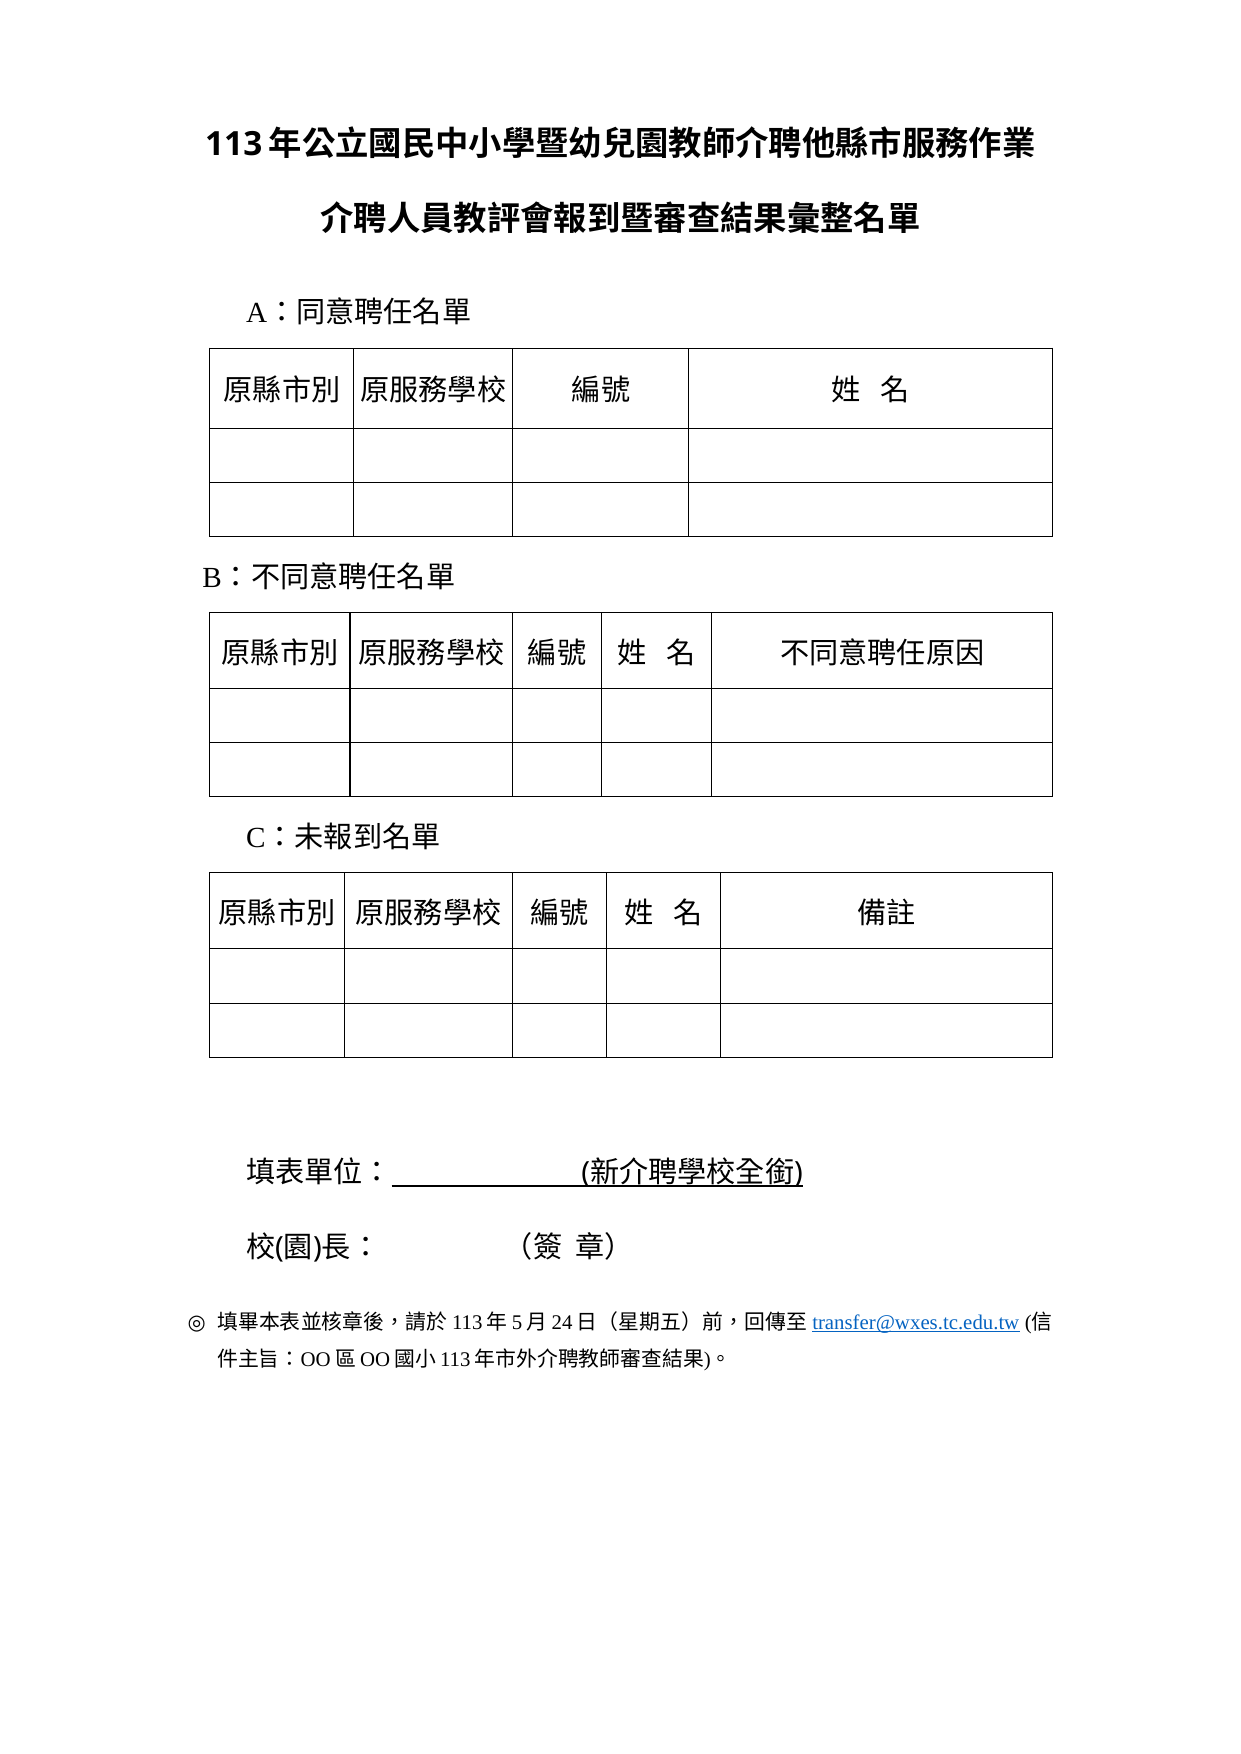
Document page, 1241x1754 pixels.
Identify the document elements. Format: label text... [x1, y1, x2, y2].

table_cell [351, 743, 512, 796]
table_header 備註 [721, 873, 1052, 948]
table_cell [210, 1004, 344, 1057]
table_header 原服務學校 [345, 873, 512, 948]
text 填表單位： (新介聘學校全銜) [187, 1133, 1053, 1208]
table_header 編號 [513, 873, 606, 948]
table_cell [721, 949, 1052, 1002]
text 113年公立國民中小學暨幼兒園教師介聘他縣市服務作業 [187, 104, 1053, 179]
table_cell [210, 429, 353, 482]
table_header 原縣市別 [210, 873, 344, 948]
table_cell [513, 1004, 606, 1057]
table_cell [689, 429, 1052, 482]
table_cell [602, 743, 711, 796]
table_header 編號 [513, 349, 688, 427]
table_cell [513, 483, 688, 536]
table_cell [210, 743, 349, 796]
table_cell [210, 949, 344, 1002]
text C：未報到名單 [187, 797, 1053, 872]
table_cell [345, 949, 512, 1002]
table_header 原縣市別 [210, 349, 353, 427]
table_cell [345, 1004, 512, 1057]
table_cell [607, 949, 720, 1002]
table_cell [602, 689, 711, 742]
table_header 原服務學校 [354, 349, 512, 427]
text 校(園)長： （簽 章） [187, 1208, 1053, 1283]
text 介聘人員教評會報到暨審查結果彙整名單 [187, 179, 1053, 254]
table_cell [354, 483, 512, 536]
table_header 原縣市別 [210, 613, 349, 688]
table_cell [607, 1004, 720, 1057]
table_cell [712, 743, 1052, 796]
table_cell [513, 743, 601, 796]
table_cell [210, 689, 349, 742]
text B：不同意聘任名單 [187, 537, 1053, 612]
table_cell [712, 689, 1052, 742]
table_cell [351, 689, 512, 742]
table_cell [513, 949, 606, 1002]
table_header 原服務學校 [351, 613, 512, 688]
table_header 不同意聘任原因 [712, 613, 1052, 688]
text ◎ 填畢本表並核章後，請於113年5月24日（星期五）前，回傳至 transfer@wxes.tc.edu.tw (信件主旨：OO區OO國小113年市外介聘教師審查結果)。 [187, 1301, 1053, 1376]
table_header 姓 名 [689, 349, 1052, 427]
table_header 編號 [513, 613, 601, 688]
table_cell [721, 1004, 1052, 1057]
table_cell [513, 689, 601, 742]
table_cell [513, 429, 688, 482]
text A：同意聘任名單 [187, 272, 1053, 347]
table_header 姓 名 [602, 613, 711, 688]
table_cell [354, 429, 512, 482]
table_cell [210, 483, 353, 536]
table_cell [689, 483, 1052, 536]
table_header 姓 名 [607, 873, 720, 948]
